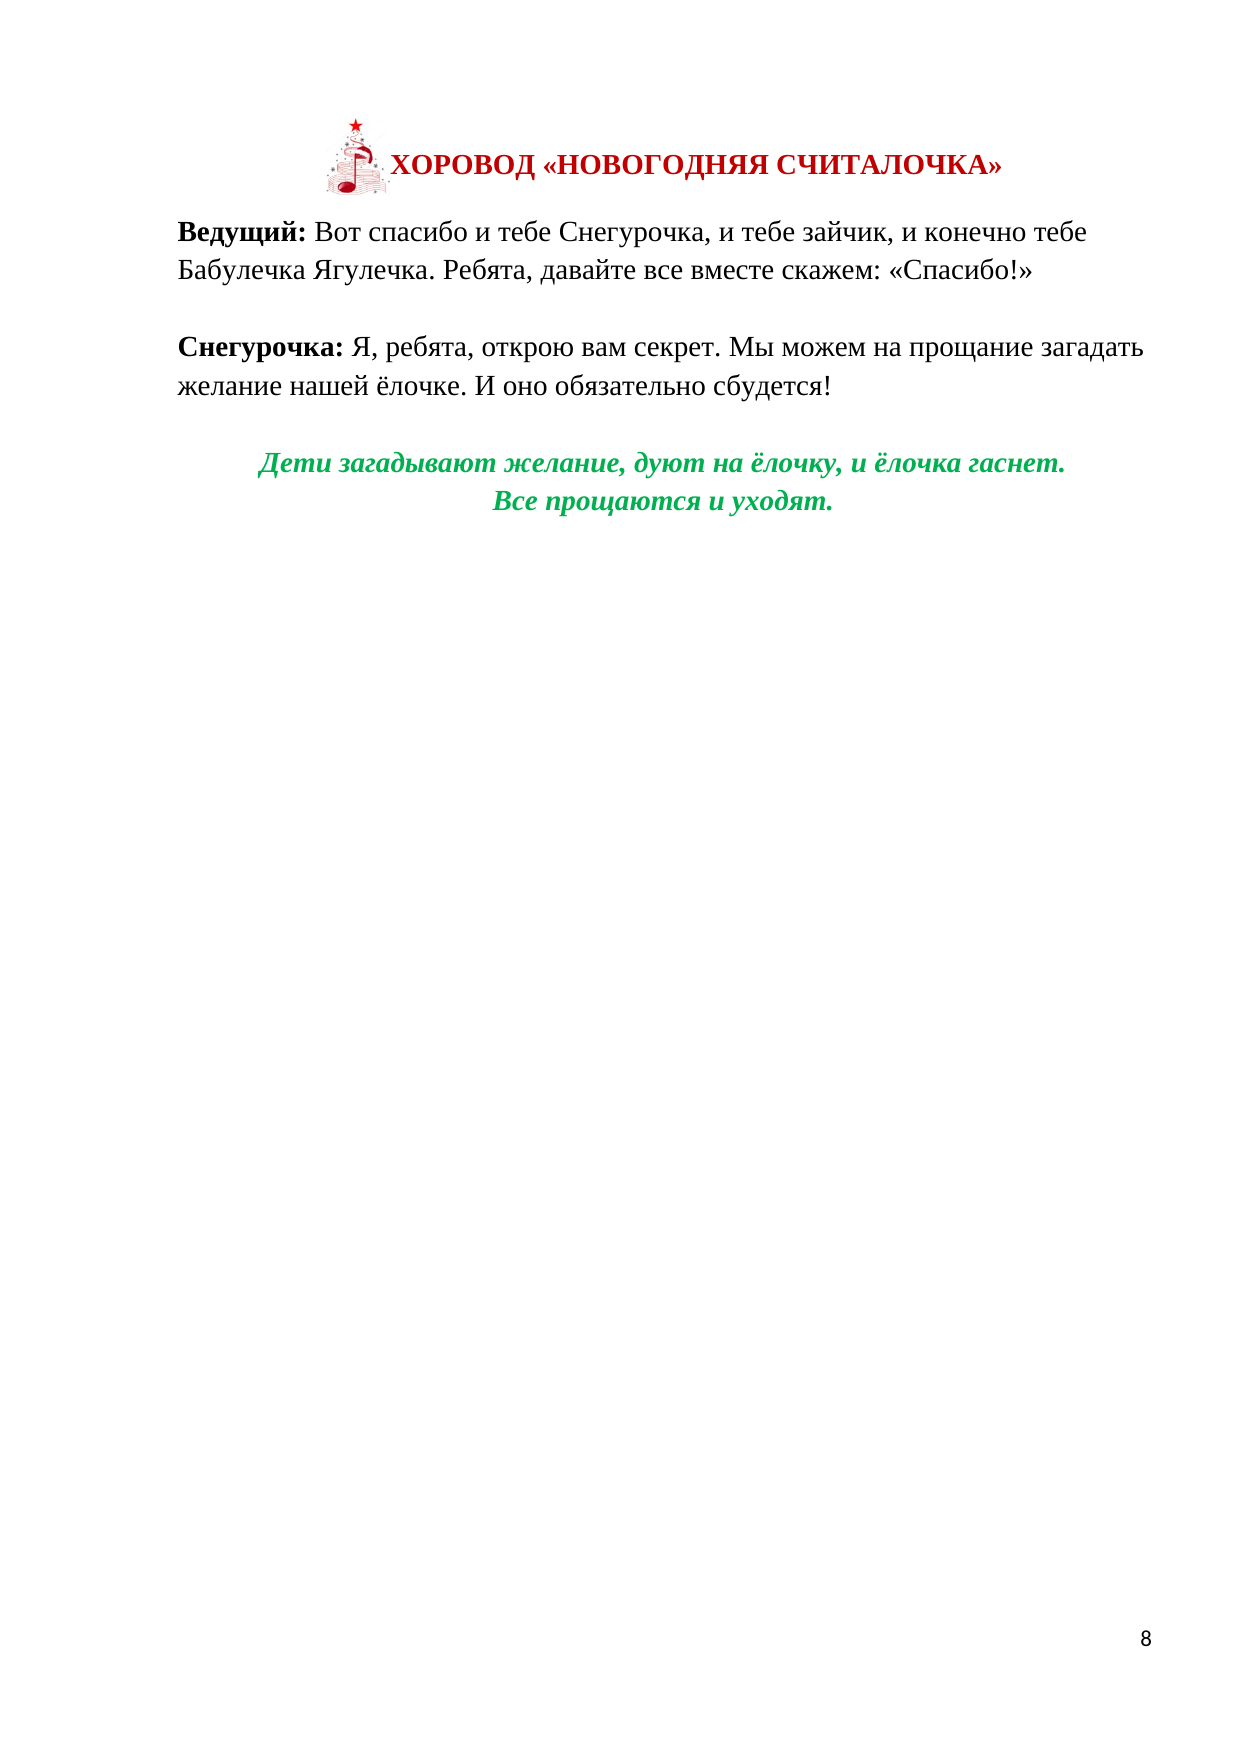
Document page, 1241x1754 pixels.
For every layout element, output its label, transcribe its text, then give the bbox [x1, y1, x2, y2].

text Ведущий: Вот спасибо и тебе Снегурочка, и тебе зайчик, и конечно тебе Бабулечка Ягулечка. Ребята, давайте все вместе скажем: «Спасибо!» [177, 214, 1152, 286]
text Дети загадывают желание, дуют на ёлочку, и ёлочка гаснет. [177, 445, 1152, 478]
text ХОРОВОД «НОВОГОДНЯЯ СЧИТАЛОЧКА» [177, 118, 1152, 205]
text Снегурочка: Я, ребята, открою вам секрет. Мы можем на прощание загадать желание нашей ёлочке. И оно обязательно сбудется! [177, 329, 1152, 401]
text Все прощаются и уходят. [177, 483, 1152, 517]
picture [326, 118, 390, 195]
